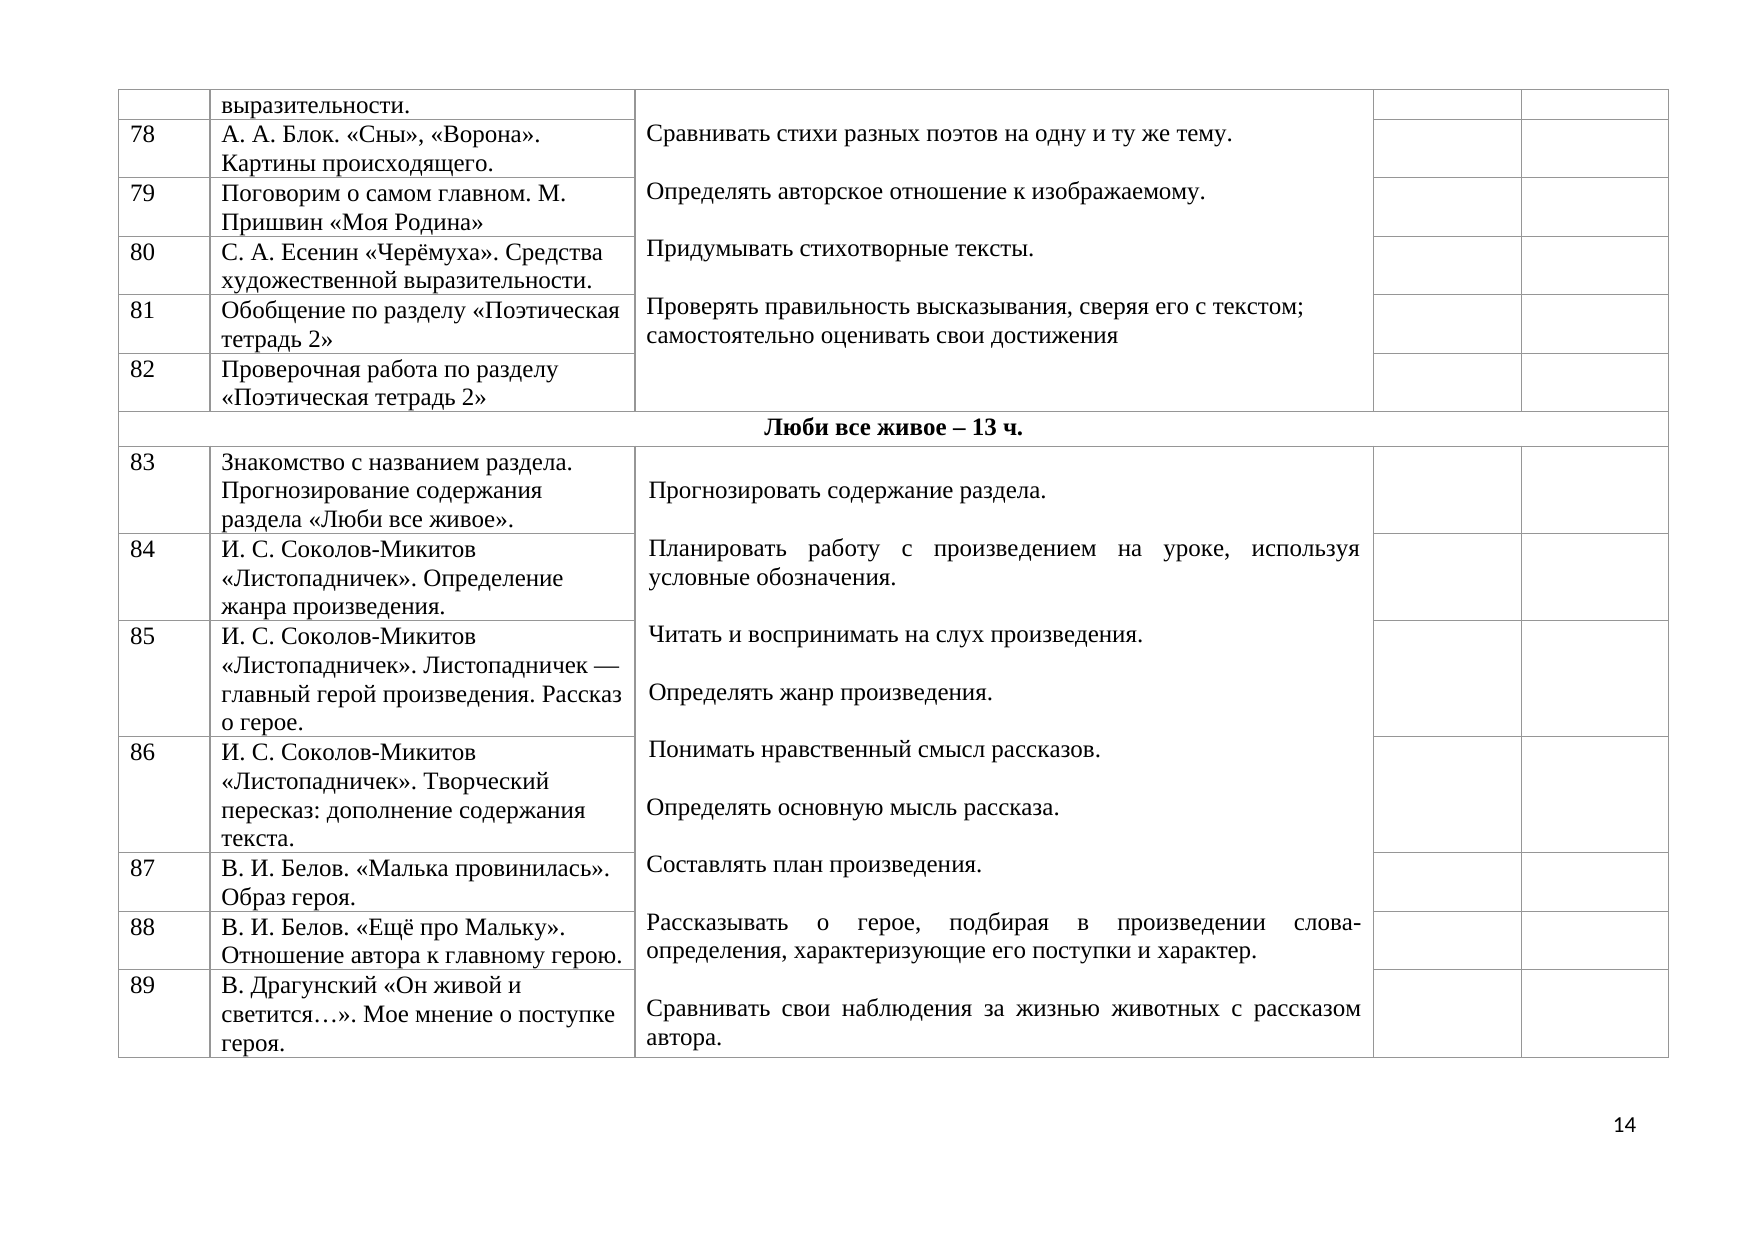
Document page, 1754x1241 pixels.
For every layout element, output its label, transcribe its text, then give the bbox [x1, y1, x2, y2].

table_cell Прогнозировать содержание раздела. Планировать работу с произведением на уроке, используя условные обозначения. Читать и воспринимать на слух произведения. Определять жанр произведения. Понимать нравственный смысл рассказов. Определять основную мысль рассказа. Составлять план произведения. Рассказывать о герое, подбирая в произведении слова-определения, характеризующие его поступки и характер. Сравнивать свои наблюдения за жизнью животных с рассказом автора. Пересказывать произведение на основе плана. Придумывать свои рассказы о животных. Проверять составленный план, сверяя его с текстом. Самостоятельно оценивать свои достижения [636, 447, 1373, 1057]
table_cell [1374, 534, 1521, 620]
table_cell [1522, 737, 1668, 852]
table_cell [1522, 621, 1668, 736]
table_cell [1374, 178, 1521, 236]
table_cell 78 [119, 120, 209, 177]
table_cell И. С. Соколов-Микитов «Листопадничек». Определение жанра произведения. [211, 534, 634, 620]
table_cell 89 [119, 970, 209, 1057]
table_cell [1374, 447, 1521, 533]
table_cell 88 [119, 912, 209, 969]
table_cell 80 [119, 237, 209, 294]
table_cell [1522, 90, 1668, 118]
table_cell [1522, 912, 1668, 969]
table_cell В. И. Белов. «Ещё про Мальку». Отношение автора к главному герою. [211, 912, 634, 969]
table_cell [1374, 970, 1521, 1057]
table_cell 82 [119, 354, 209, 411]
table_cell [1374, 853, 1521, 911]
table_cell С. А. Есенин «Черёмуха». Средства художественной выразительности. [211, 237, 634, 294]
table_cell Знакомство с названием раздела. Прогнозирование содержания раздела «Люби все живое». [211, 447, 634, 533]
table_cell [1522, 295, 1668, 353]
table_cell [1374, 354, 1521, 411]
table_cell А. А. Блок. «Сны», «Ворона». Картины происходящего. [211, 120, 634, 177]
table_cell И. С. Соколов-Микитов «Листопадничек». Творческий пересказ: дополнение содержания текста. [211, 737, 634, 852]
table_cell [1522, 853, 1668, 911]
table_cell [1522, 534, 1668, 620]
table_cell [1522, 237, 1668, 294]
table_cell [1374, 90, 1521, 118]
table_cell Проверочная работа по разделу «Поэтическая тетрадь 2» [211, 354, 634, 411]
table_cell Люби все живое – 13 ч. [119, 412, 1668, 446]
table_cell [1374, 237, 1521, 294]
table_cell Поговорим о самом главном. М. Пришвин «Моя Родина» [211, 178, 634, 236]
table_cell [1522, 354, 1668, 411]
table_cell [211, 90, 634, 118]
table_cell 85 [119, 621, 209, 736]
table_cell 83 [119, 447, 209, 533]
table_cell 87 [119, 853, 209, 911]
table_cell [1374, 295, 1521, 353]
table_cell [1374, 621, 1521, 736]
table_cell Обобщение по разделу «Поэтическая тетрадь 2» [211, 295, 634, 353]
table_cell [1522, 120, 1668, 177]
table_cell 86 [119, 737, 209, 852]
table_cell В. Драгунский «Он живой и светится…». Мое мнение о поступке героя. [211, 970, 634, 1057]
table_cell [1522, 178, 1668, 236]
table_cell 81 [119, 295, 209, 353]
table_cell [1522, 447, 1668, 533]
table_cell 77 [119, 90, 209, 118]
table_cell 79 [119, 178, 209, 236]
table_cell [1522, 970, 1668, 1057]
table_cell 84 [119, 534, 209, 620]
table_cell [1374, 912, 1521, 969]
table_cell [1374, 120, 1521, 177]
table_cell И. С. Соколов-Микитов «Листопадничек». Листопадничек — главный герой произведения. Рассказ о герое. [211, 621, 634, 736]
table_cell [1374, 737, 1521, 852]
table_cell В. И. Белов. «Малька провинилась». Образ героя. [211, 853, 634, 911]
